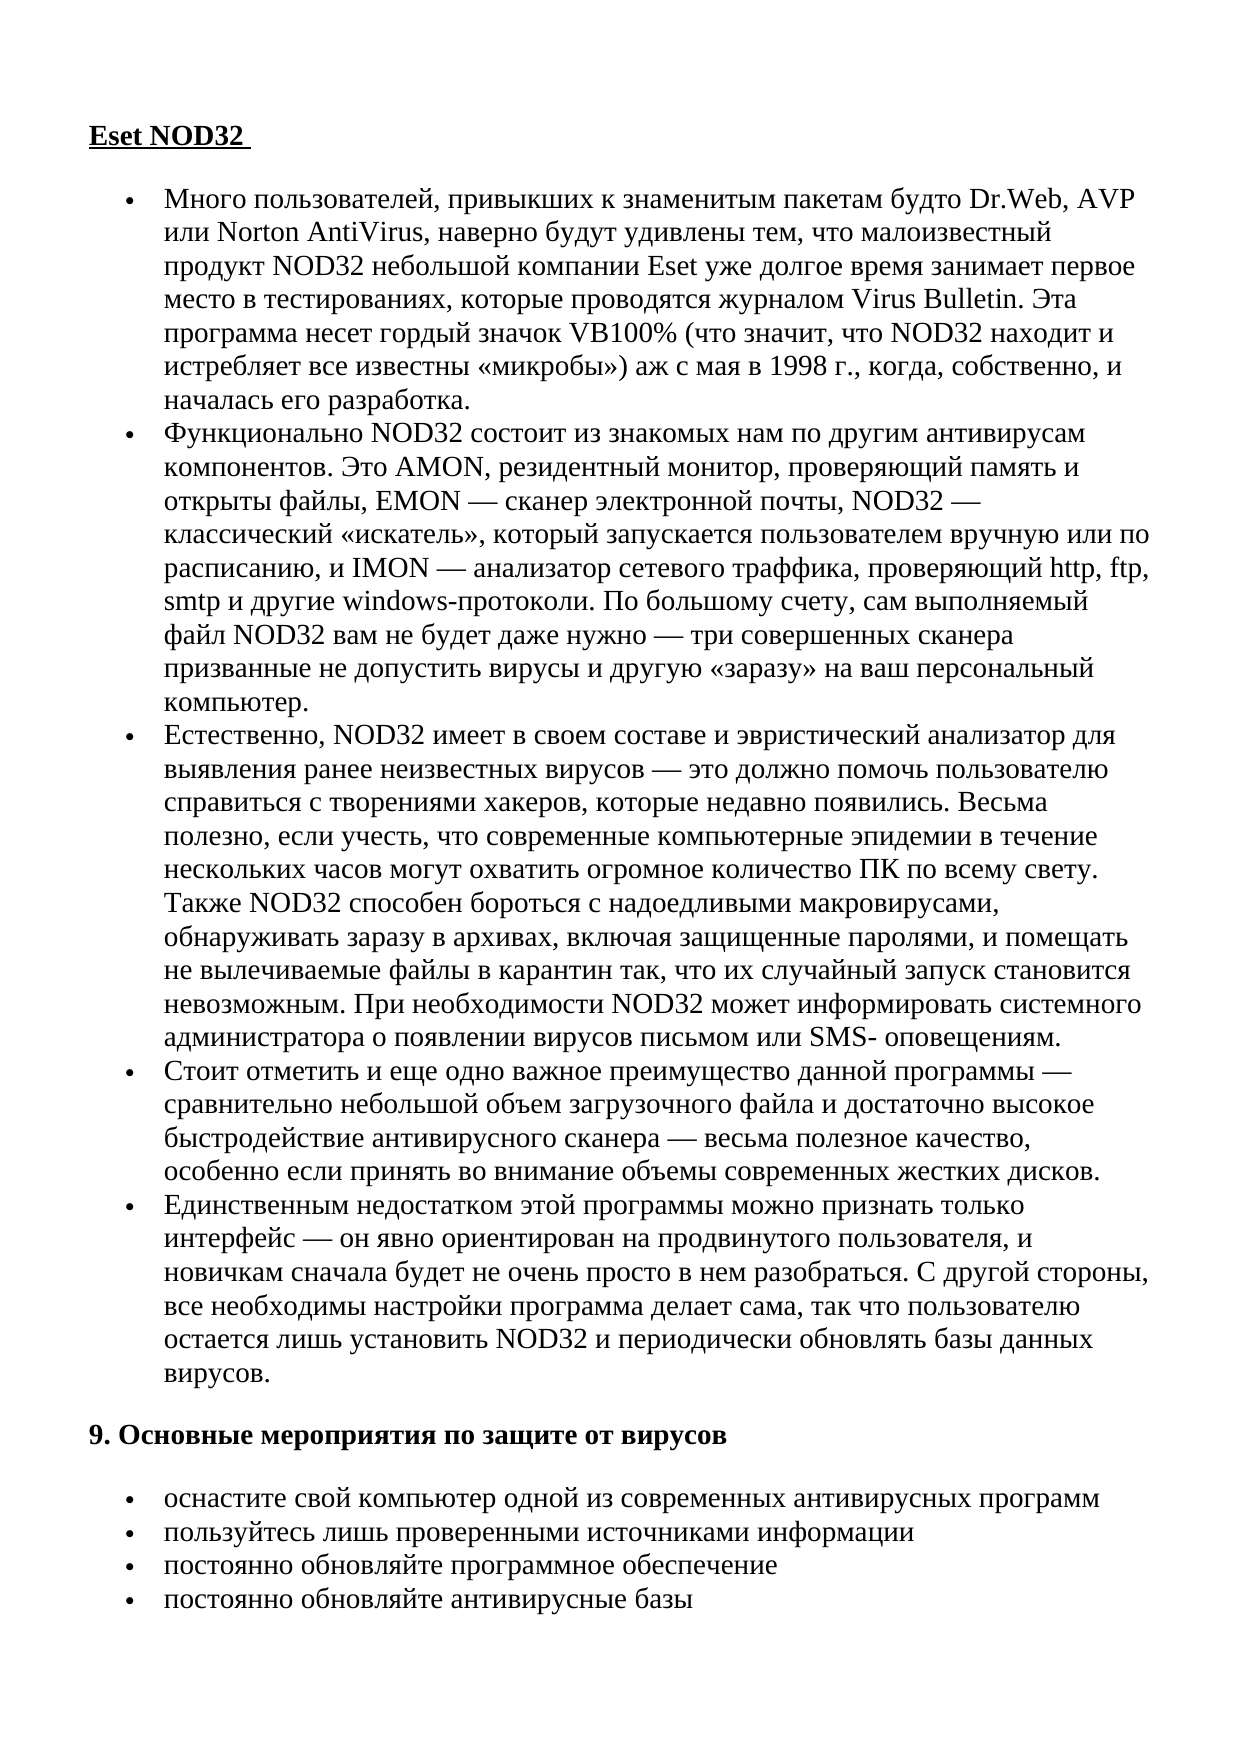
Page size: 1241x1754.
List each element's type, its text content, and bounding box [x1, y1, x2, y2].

list Естественно, NOD32 имеет в своем составе и эвристический анализатор для выявления ранее неизвестных вирусов — это должно помочь пользователю справиться с творениями хакеров, которые недавно появились. Весьма полезно, если учесть, что современные компьютерные эпидемии в течение нескольких часов могут охватить огромное количество ПК по всему свету. Также NOD32 способен бороться с надоедливыми макровирусами, обнаруживать заразу в архивах, включая защищенные паролями, и помещать не вылечиваемые файлы в карантин так, что их случайный запуск становится невозможным. При необходимости NOD32 может информировать системного администратора о появлении вирусов письмом или SMS- оповещениям. [126, 717, 1152, 1053]
list Много пользователей, привыкших к знаменитым пакетам будто Dr.Web, AVP или Norton AntiVirus, наверно будут удивлены тем, что малоизвестный продукт NOD32 небольшой компании Eset уже долгое время занимает первое место в тестированиях, которые проводятся журналом Virus Bulletin. Эта программа несет гордый значок VB100% (что значит, что NOD32 находит и истребляет все известны «микробы») аж с мая в 1998 г., когда, собственно, и началась его разработка. [126, 181, 1152, 416]
text 9. Основные мероприятия по защите от вирусов [89, 1417, 1152, 1451]
list пользуйтесь лишь проверенными источниками информации [126, 1514, 1152, 1547]
text Eset NOD32 [89, 118, 1152, 152]
list постоянно обновляйте программное обеспечение [126, 1547, 1152, 1581]
list оснастите свой компьютер одной из современных антивирусных программ [126, 1480, 1152, 1514]
list постоянно обновляйте антивирусные базы [126, 1581, 1152, 1614]
list Функционально NOD32 состоит из знакомых нам по другим антивирусам компонентов. Это AMON, резидентный монитор, проверяющий память и открыты файлы, EMON — сканер электронной почты, NOD32 — классический «искатель», который запускается пользователем вручную или по расписанию, и IMON — анализатор сетевого траффика, проверяющий http, ftp, smtp и другие windows-протоколи. По большому счету, сам выполняемый файл NOD32 вам не будет даже нужно — три совершенных сканера призванные не допустить вирусы и другую «заразу» на ваш персональный компьютер. [126, 416, 1152, 717]
list Стоит отметить и еще одно важное преимущество данной программы — сравнительно небольшой объем загрузочного файла и достаточно высокое быстродействие антивирусного сканера — весьма полезное качество, особенно если принять во внимание объемы современных жестких дисков. [126, 1053, 1152, 1187]
list Единственным недостатком этой программы можно признать только интерфейс — он явно ориентирован на продвинутого пользователя, и новичкам сначала будет не очень просто в нем разобраться. С другой стороны, все необходимы настройки программа делает сама, так что пользователю остается лишь установить NOD32 и периодически обновлять базы данных вирусов. [126, 1187, 1152, 1388]
